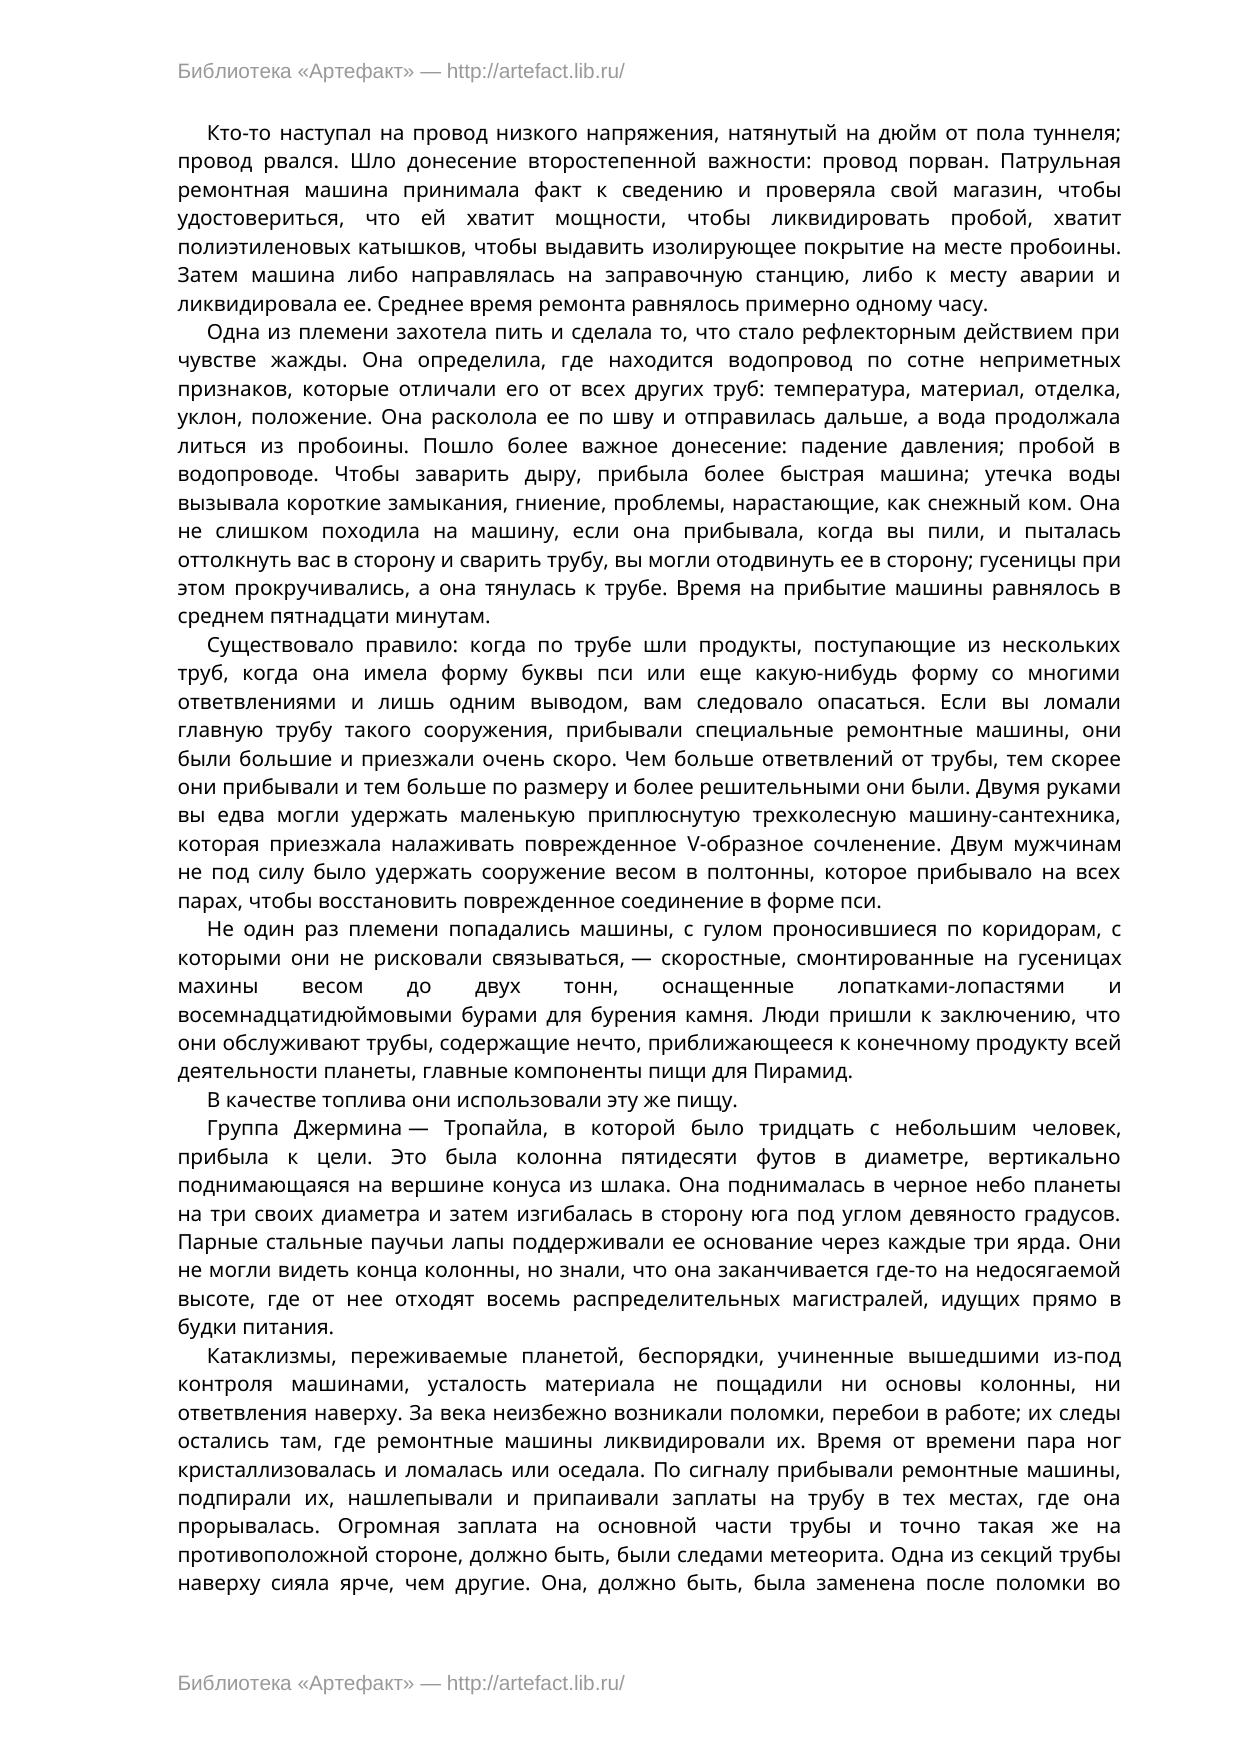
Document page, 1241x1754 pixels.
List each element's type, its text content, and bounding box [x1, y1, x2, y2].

text Группа Джермина — Тропайла, в которой было тридцать с небольшим человек, прибыла к цели. Это была колонна пятидесяти футов в диаметре, вертикально поднимающаяся на вершине конуса из шлака. Она поднималась в черное небо планеты на три своих диаметра и затем изгибалась в сторону юга под углом девяносто градусов. Парные стальные паучьи лапы поддерживали ее основание через каждые три ярда. Они не могли видеть конца колонны, но знали, что она заканчивается где-то на недосягаемой высоте, где от нее отходят восемь распределительных магистралей, идущих прямо в будки питания. [177, 1113, 1122, 1341]
text Кто-то наступал на провод низкого напряжения, натянутый на дюйм от пола туннеля; провод рвался. Шло донесение второстепенной важности: провод порван. Патрульная ремонтная машина принимала факт к сведению и проверяла свой магазин, чтобы удостовериться, что ей хватит мощности, чтобы ликвидировать пробой, хватит полиэтиленовых катышков, чтобы выдавить изолирующее покрытие на месте пробоины. Затем машина либо направлялась на заправочную станцию, либо к месту аварии и ликвидировала ее. Среднее время ремонта равнялось примерно одному часу. [177, 118, 1122, 317]
text В качестве топлива они использовали эту же пищу. [177, 1085, 1122, 1113]
text Одна из племени захотела пить и сделала то, что стало рефлекторным действием при чувстве жажды. Она определила, где находится водопровод по сотне неприметных признаков, которые отличали его от всех других труб: температура, материал, отделка, уклон, положение. Она расколола ее по шву и отправилась дальше, а вода продолжала литься из пробоины. Пошло более важное донесение: падение давления; пробой в водопроводе. Чтобы заварить дыру, прибыла более быстрая машина; утечка воды вызывала короткие замыкания, гниение, проблемы, нарастающие, как снежный ком. Она не слишком походила на машину, если она прибывала, когда вы пили, и пыталась оттолкнуть вас в сторону и сварить трубу, вы могли отодвинуть ее в сторону; гусеницы при этом прокручивались, а она тянулась к трубе. Время на прибытие машины равнялось в среднем пятнадцати минутам. [177, 317, 1122, 630]
text Существовало правило: когда по трубе шли продукты, поступающие из нескольких труб, когда она имела форму буквы пси или еще какую-нибудь форму со многими ответвлениями и лишь одним выводом, вам следовало опасаться. Если вы ломали главную трубу такого сооружения, прибывали специальные ремонтные машины, они были большие и приезжали очень скоро. Чем больше ответвлений от трубы, тем скорее они прибывали и тем больше по размеру и более решительными они были. Двумя руками вы едва могли удержать маленькую приплюснутую трехколесную машину-сантехника, которая приезжала налаживать поврежденное V-образное сочленение. Двум мужчинам не под силу было удержать сооружение весом в полтонны, которое прибывало на всех парах, чтобы восстановить поврежденное соединение в форме пси. [177, 630, 1122, 914]
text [177, 1341, 1122, 1597]
text Не один раз племени попадались машины, с гулом проносившиеся по коридорам, с которыми они не рисковали связываться, — скоростные, смонтированные на гусеницах махины весом до двух тонн, оснащенные лопатками-лопастями и восемнадцатидюймовыми бурами для бурения камня. Люди пришли к заключению, что они обслуживают трубы, содержащие нечто, приближающееся к конечному продукту всей деятельности планеты, главные компоненты пищи для Пирамид. [177, 914, 1122, 1085]
